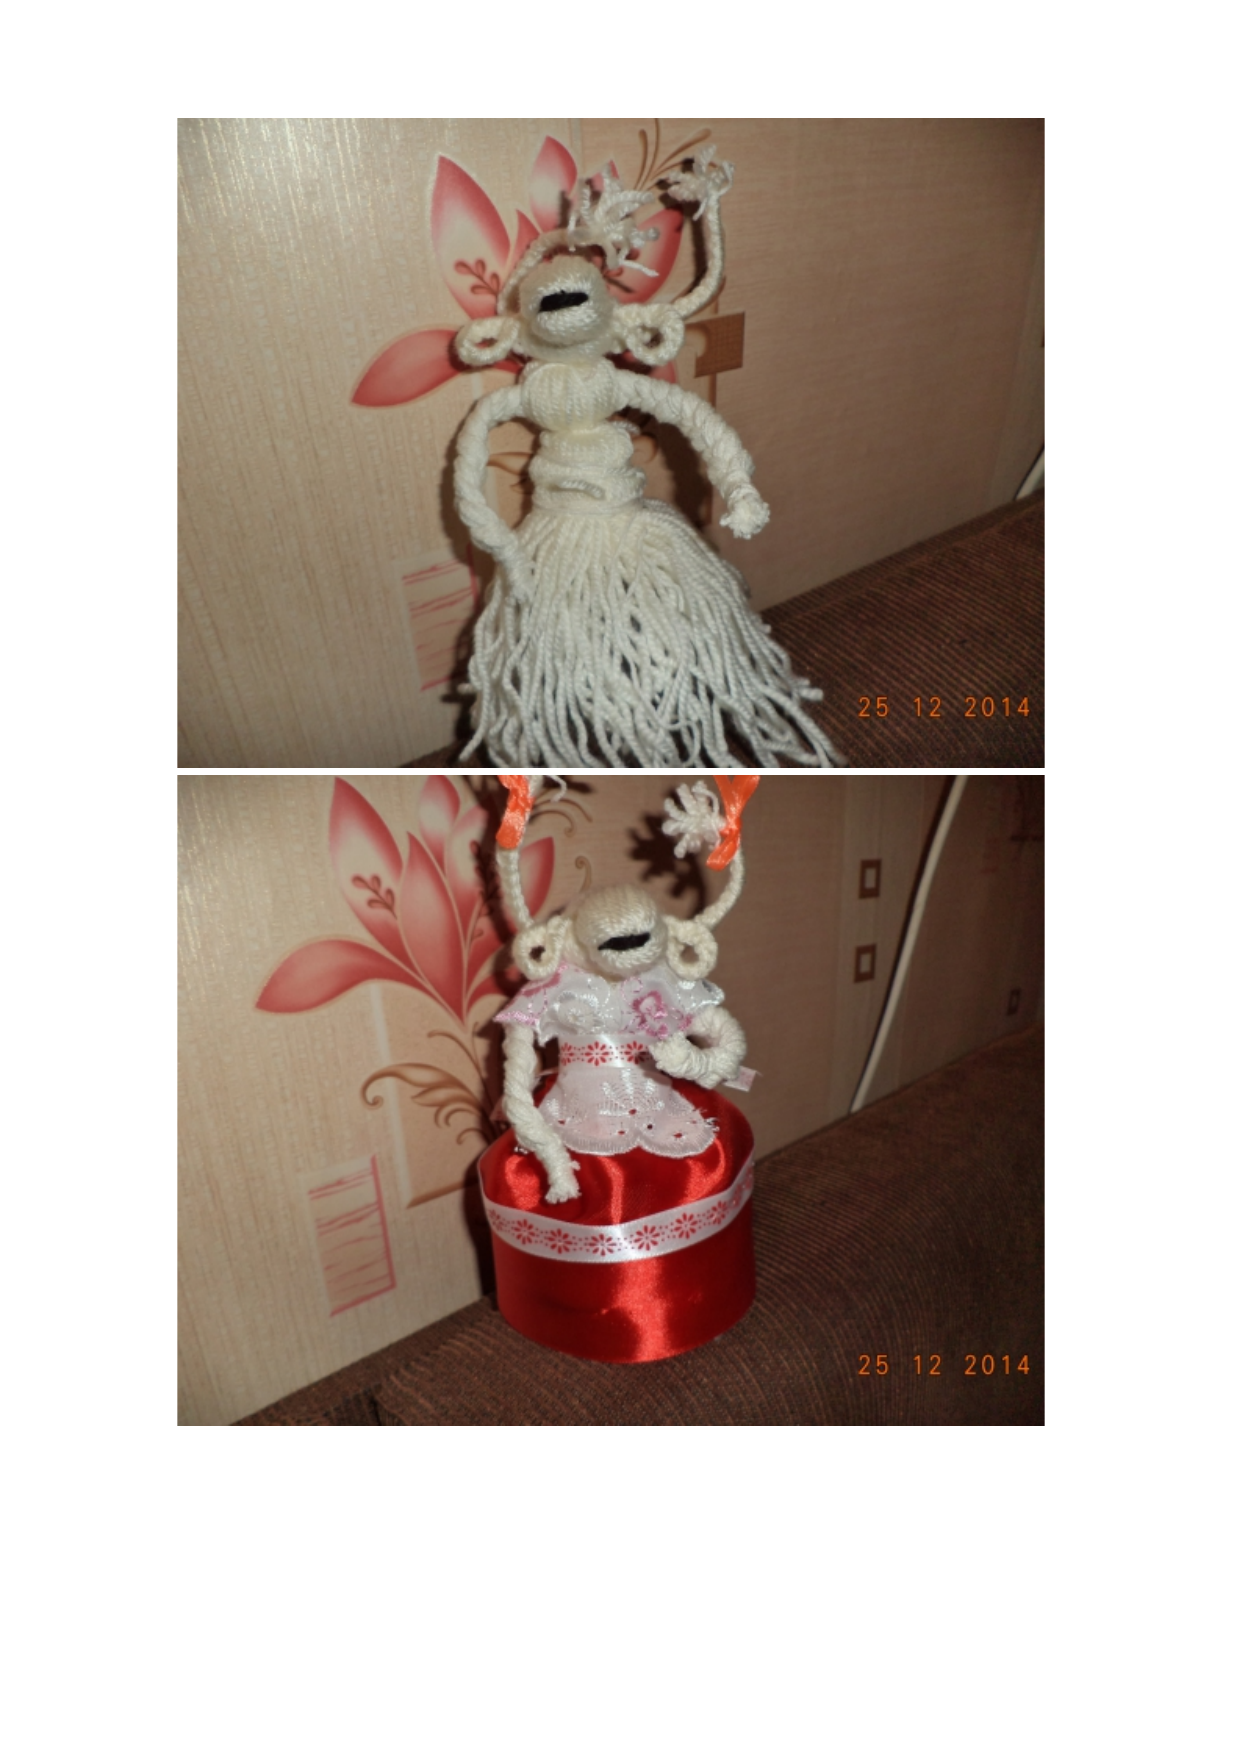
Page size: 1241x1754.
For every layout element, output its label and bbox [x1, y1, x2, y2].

picture [177, 775, 1045, 1426]
picture [177, 118, 1045, 768]
